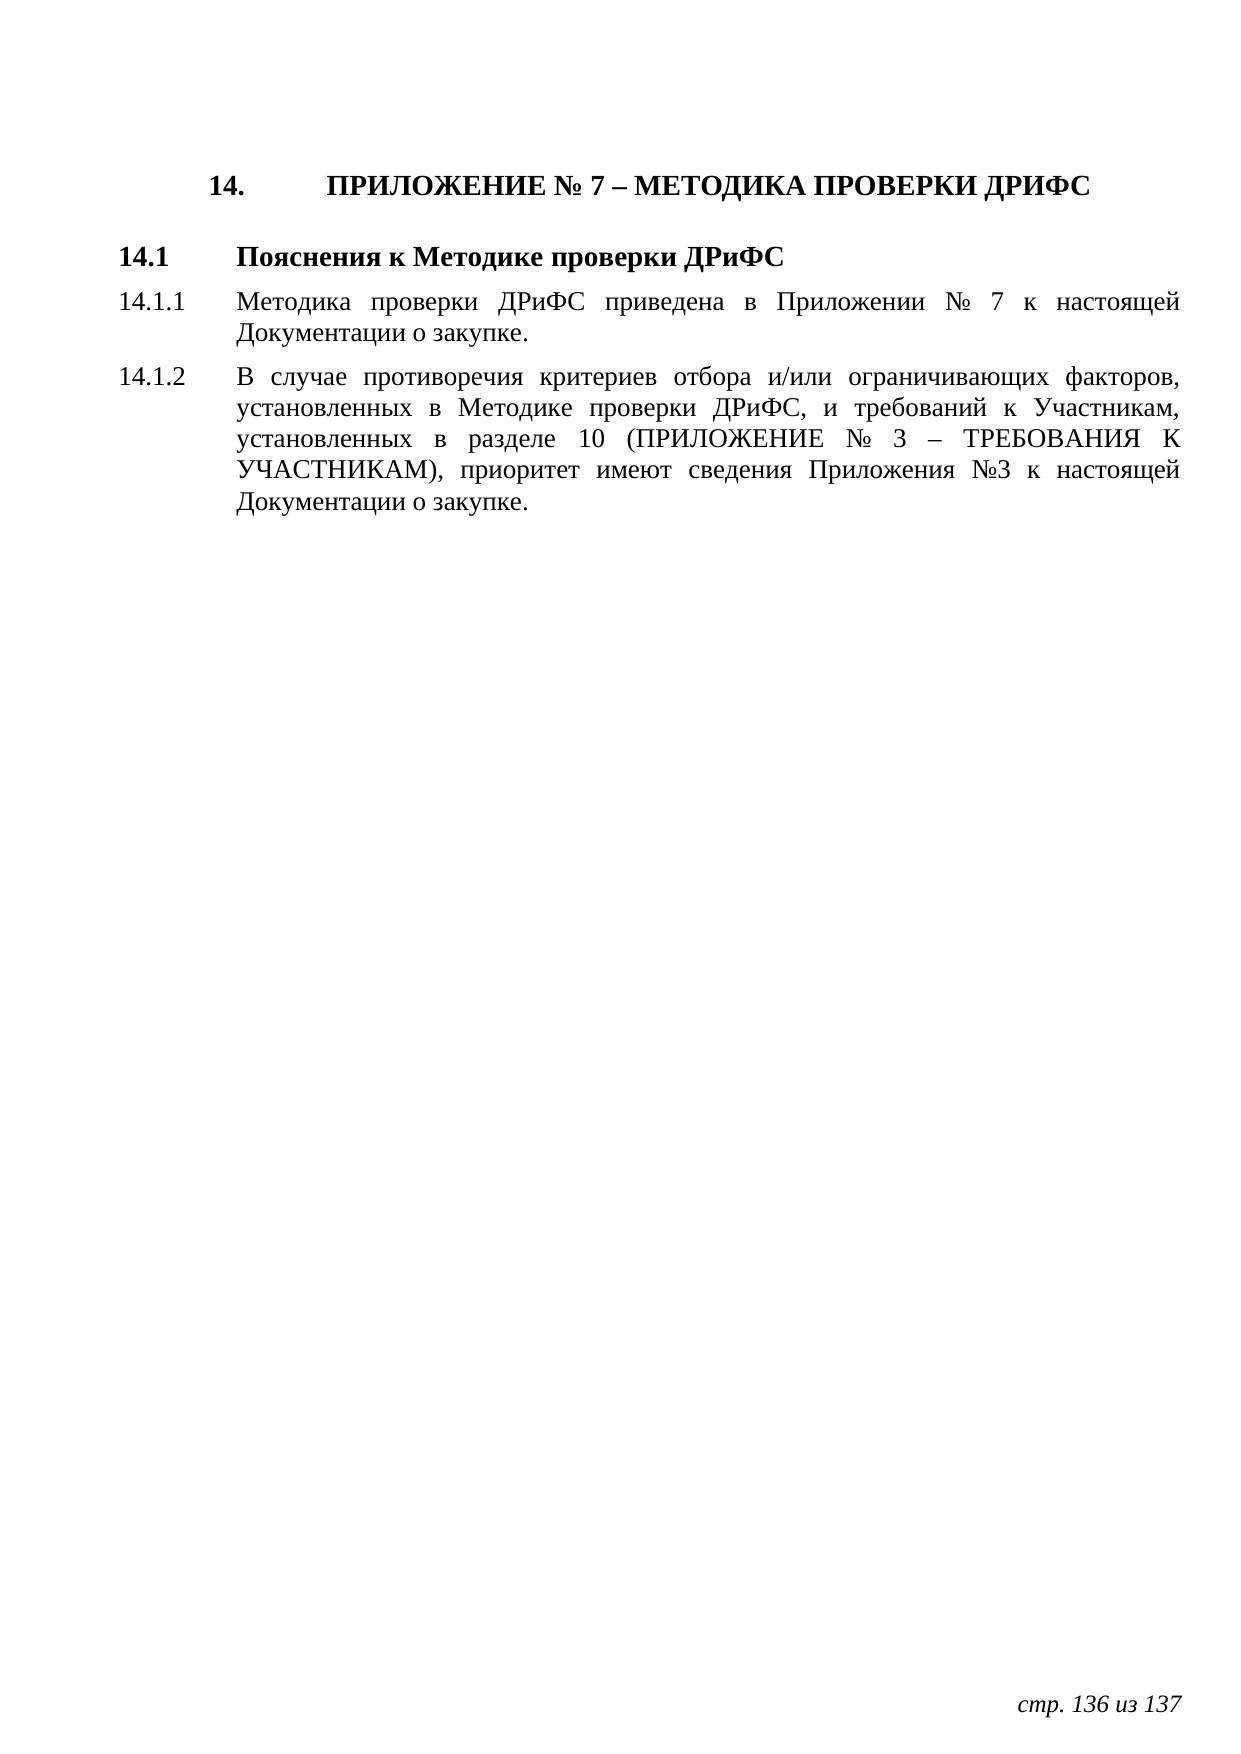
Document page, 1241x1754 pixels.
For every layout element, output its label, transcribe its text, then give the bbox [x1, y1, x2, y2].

list В случае противоречия критериев отбора и/или ограничивающих факторов, установленных в Методике проверки ДРиФС, и требований к Участникам, установленных в разделе 10 (ПРИЛОЖЕНИЕ № 3 – ТРЕБОВАНИЯ К УЧАСТНИКАМ), приоритет имеют сведения Приложения №3 к настоящей Документации о закупке. [118, 360, 1181, 516]
subtitle Пояснения к Методике проверки ДРиФС [118, 239, 1181, 273]
list Методика проверки ДРиФС приведена в Приложении № 7 к настоящей Документации о закупке. [118, 285, 1181, 347]
subtitle ПРИЛОЖЕНИЕ № 7 – МЕТОДИКА ПРОВЕРКИ ДРИФС [118, 168, 1181, 202]
